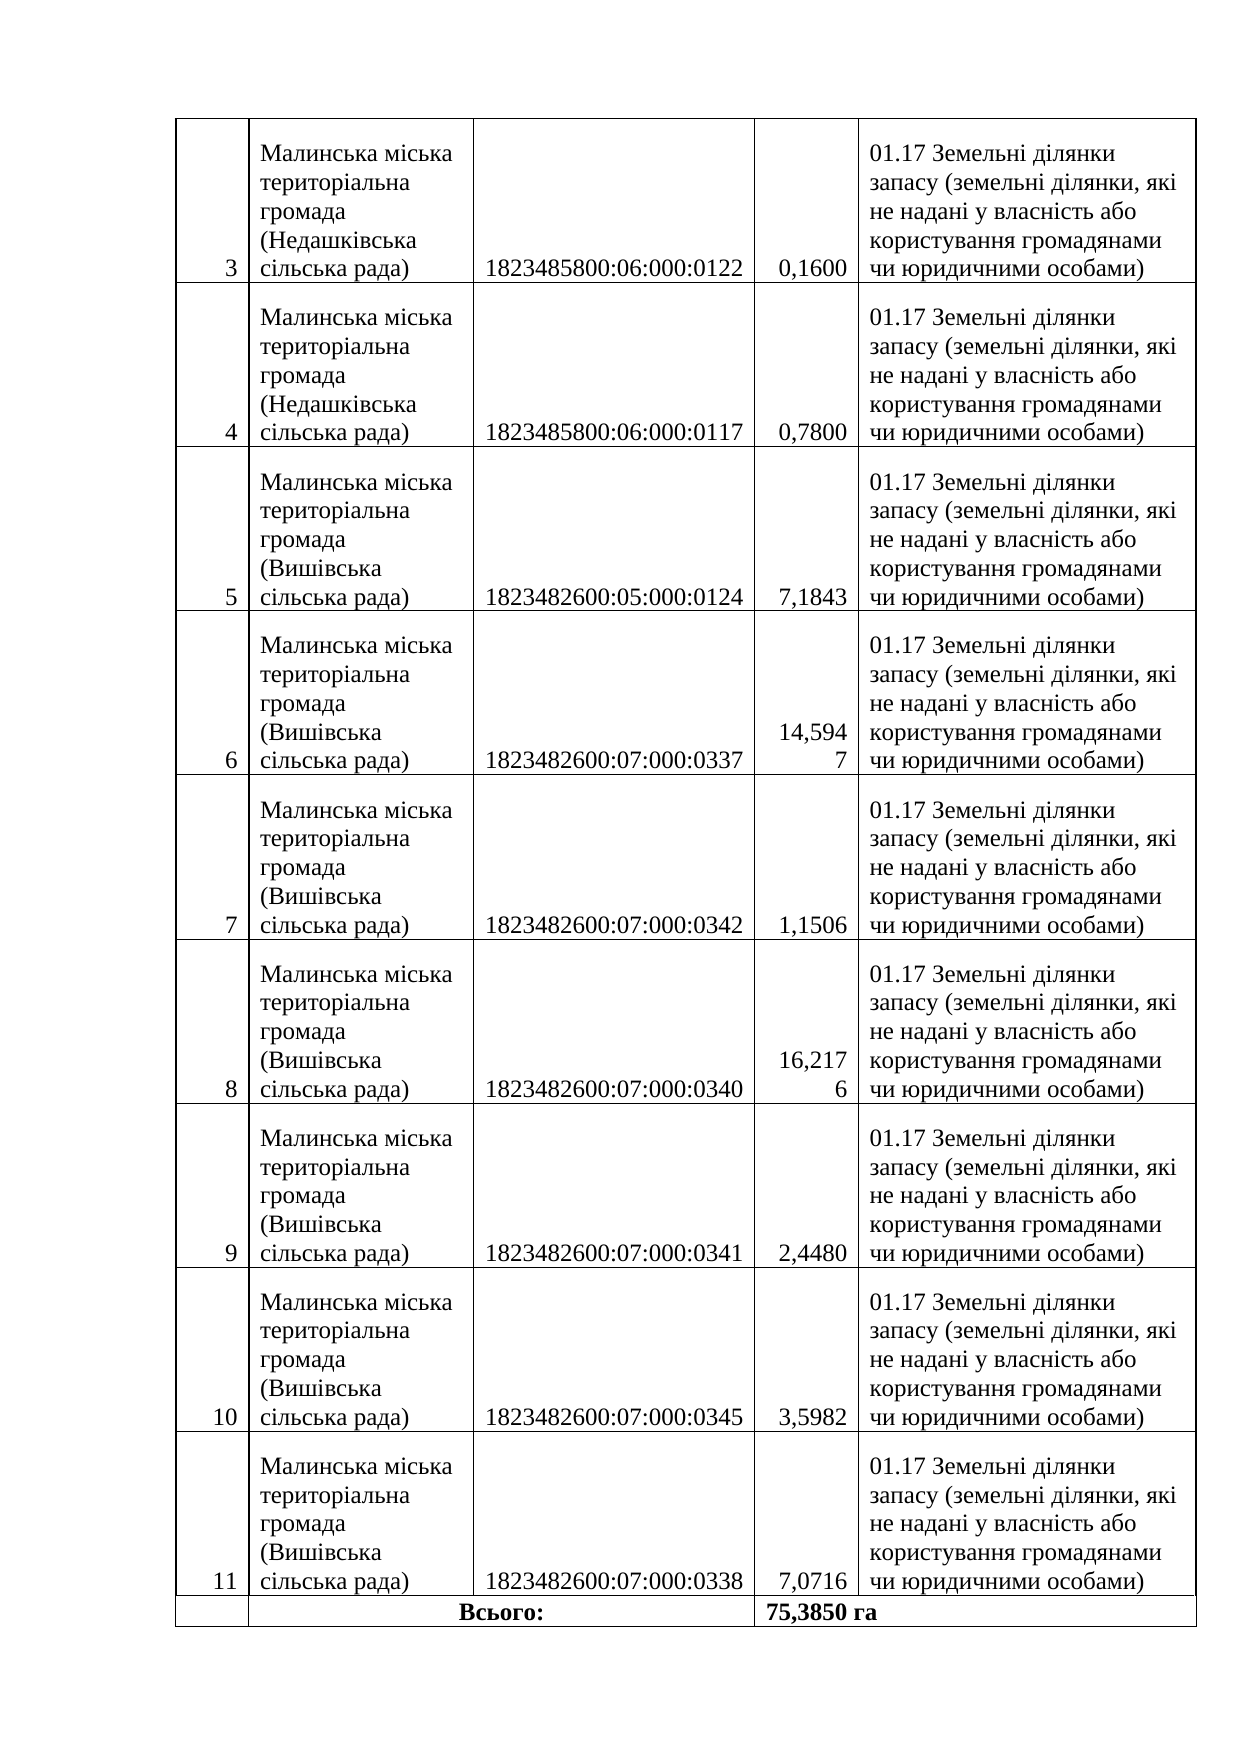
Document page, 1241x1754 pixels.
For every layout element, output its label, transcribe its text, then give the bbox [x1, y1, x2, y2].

table_cell Малинська міська територіальна громада (Вишівська сільська рада) [250, 775, 473, 938]
table_cell Малинська міська територіальна громада (Вишівська сільська рада) [250, 1104, 473, 1267]
table_cell 75,3850 га [755, 1595, 1196, 1626]
table_cell 01.17 Земельні ділянки запасу (земельні ділянки, які не надані у власність або користування громадянами чи юридичними особами) [859, 611, 1195, 774]
table_cell Малинська міська територіальна громада (Вишівська сільська рада) [250, 611, 473, 774]
table_cell [176, 1596, 248, 1626]
table_cell 01.17 Земельні ділянки запасу (земельні ділянки, які не надані у власність або користування громадянами чи юридичними особами) [859, 447, 1195, 610]
table_cell 01.17 Земельні ділянки запасу (земельні ділянки, які не надані у власність або користування громадянами чи юридичними особами) [859, 1104, 1195, 1267]
table_cell 1823485800:06:000:0122 [474, 119, 754, 282]
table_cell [250, 119, 473, 282]
table_cell 1823485800:06:000:0117 [474, 283, 754, 446]
table_cell 01.17 Земельні ділянки запасу (земельні ділянки, які не надані у власність або користування громадянами чи юридичними особами) [859, 940, 1195, 1102]
table_cell Всього: [249, 1596, 754, 1626]
table_cell 16,2176 [755, 940, 858, 1102]
table_cell 9 [177, 1104, 248, 1267]
table_cell 3,5982 [755, 1268, 858, 1431]
table_cell 01.17 Земельні ділянки запасу (земельні ділянки, які не надані у власність або користування громадянами чи юридичними особами) [859, 283, 1195, 446]
table_cell 11 [177, 1432, 248, 1595]
table_cell 8 [177, 940, 248, 1102]
table_cell 1,1506 [755, 775, 858, 938]
table_cell 1823482600:07:000:0338 [474, 1432, 754, 1595]
table_cell Малинська міська територіальна громада (Недашківська сільська рада) [250, 283, 473, 446]
table_cell 01.17 Земельні ділянки запасу (земельні ділянки, які не надані у власність або користування громадянами чи юридичними особами) [859, 775, 1195, 938]
table_cell 1823482600:07:000:0342 [474, 775, 754, 938]
table_cell 01.17 Земельні ділянки запасу (земельні ділянки, які не надані у власність або користування громадянами чи юридичними особами) [859, 1432, 1195, 1595]
table_cell 1823482600:07:000:0341 [474, 1104, 754, 1267]
table_cell 0,7800 [755, 283, 858, 446]
table_cell 4 [177, 283, 248, 446]
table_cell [859, 119, 1195, 282]
table_cell Малинська міська територіальна громада (Вишівська сільська рада) [250, 1268, 473, 1431]
table_cell 6 [177, 611, 248, 774]
table_cell 2,4480 [755, 1104, 858, 1267]
table_cell 1823482600:07:000:0340 [474, 940, 754, 1102]
table_cell 14,5947 [755, 611, 858, 774]
table_cell 5 [177, 447, 248, 610]
table_cell 7 [177, 775, 248, 938]
table_cell Малинська міська територіальна громада (Вишівська сільська рада) [250, 1432, 473, 1595]
table_cell 1823482600:07:000:0337 [474, 611, 754, 774]
table_cell 7,1843 [755, 447, 858, 610]
table_cell 7,0716 [755, 1432, 858, 1595]
table_cell 10 [177, 1268, 248, 1431]
table_cell 0,1600 [755, 119, 858, 282]
table_cell 01.17 Земельні ділянки запасу (земельні ділянки, які не надані у власність або користування громадянами чи юридичними особами) [859, 1268, 1195, 1431]
table_cell Малинська міська територіальна громада (Вишівська сільська рада) [250, 940, 473, 1102]
table_cell 3 [177, 119, 248, 282]
table_cell 1823482600:07:000:0345 [474, 1268, 754, 1431]
table_cell Малинська міська територіальна громада (Вишівська сільська рада) [250, 447, 473, 610]
table_cell 1823482600:05:000:0124 [474, 447, 754, 610]
